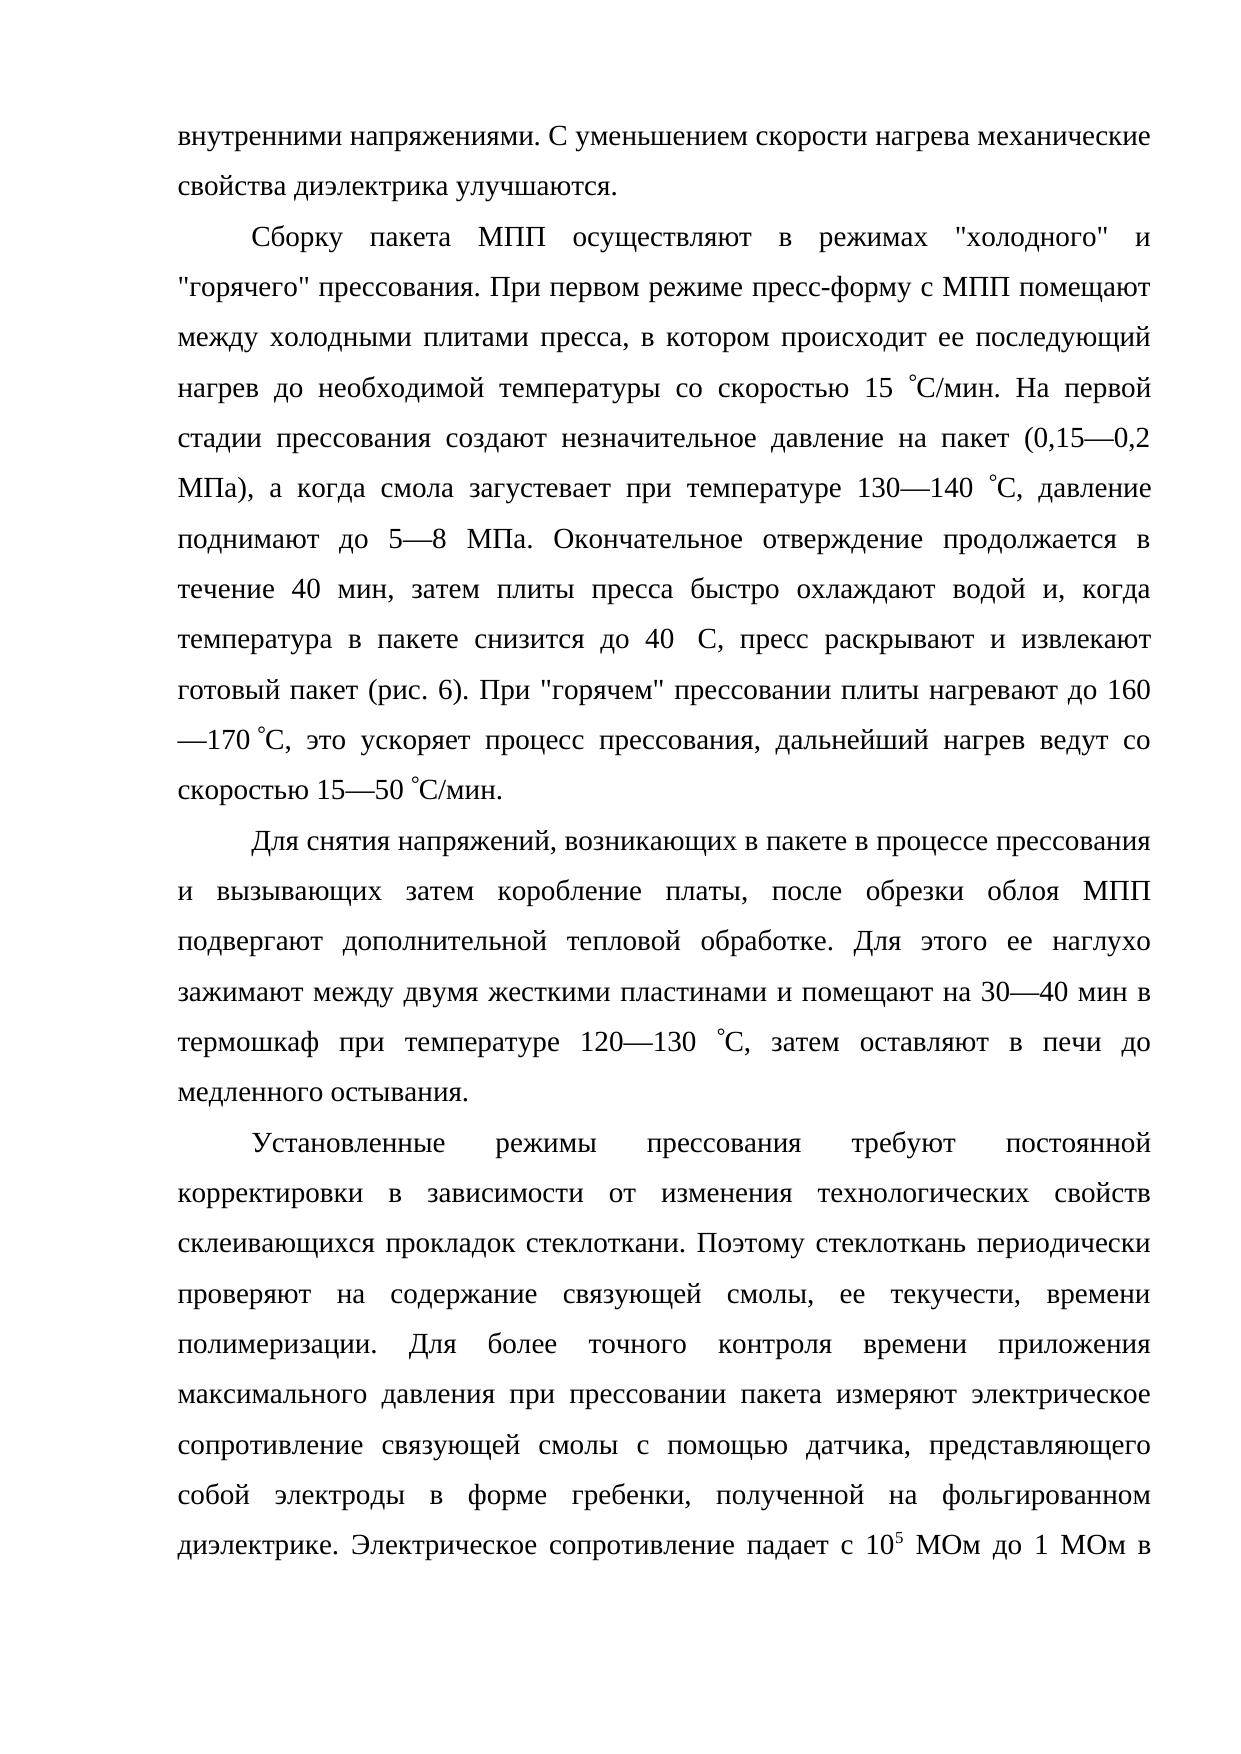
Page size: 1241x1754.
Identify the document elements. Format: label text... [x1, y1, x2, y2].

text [177, 118, 1152, 202]
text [177, 1125, 1152, 1561]
text Для снятия напряжений, возникающих в пакете в процессе прессования и вызывающих затем коробление платы, после обрезки облоя МПП подвергают дополнительной тепловой обработке. Для этого ее наглухо зажимают между двумя жесткими пластинами и помещают на 30—40 мин в термошкаф при температуре 120—130 С, затем оставляют в печи до медленного остывания. [177, 823, 1152, 1108]
text Сборку пакета МПП осуществляют в режимах "холодного" и "горячего" прессования. При первом режиме пресс-форму с МПП помещают между холодными плитами пресса, в котором происходит ее последующий нагрев до необходимой температуры со скоростью 15 С/мин. На первой стадии прессования создают незначительное давление на пакет (0,15—0,2 МПа), а когда смола загустевает при температуре 130—140 С, давление поднимают до 5—8 МПа. Окончательное отверждение продолжается в течение 40 мин, затем плиты пресса быстро охлаждают водой и, когда температура в пакете снизится до 40 С, пресс раскрывают и извлекают готовый пакет (рис. 6). При "горячем" прессовании плиты нагревают до 160—170 С, это ускоряет процесс прессования, дальнейший нагрев ведут со скоростью 15—50 С/мин. [177, 219, 1152, 806]
